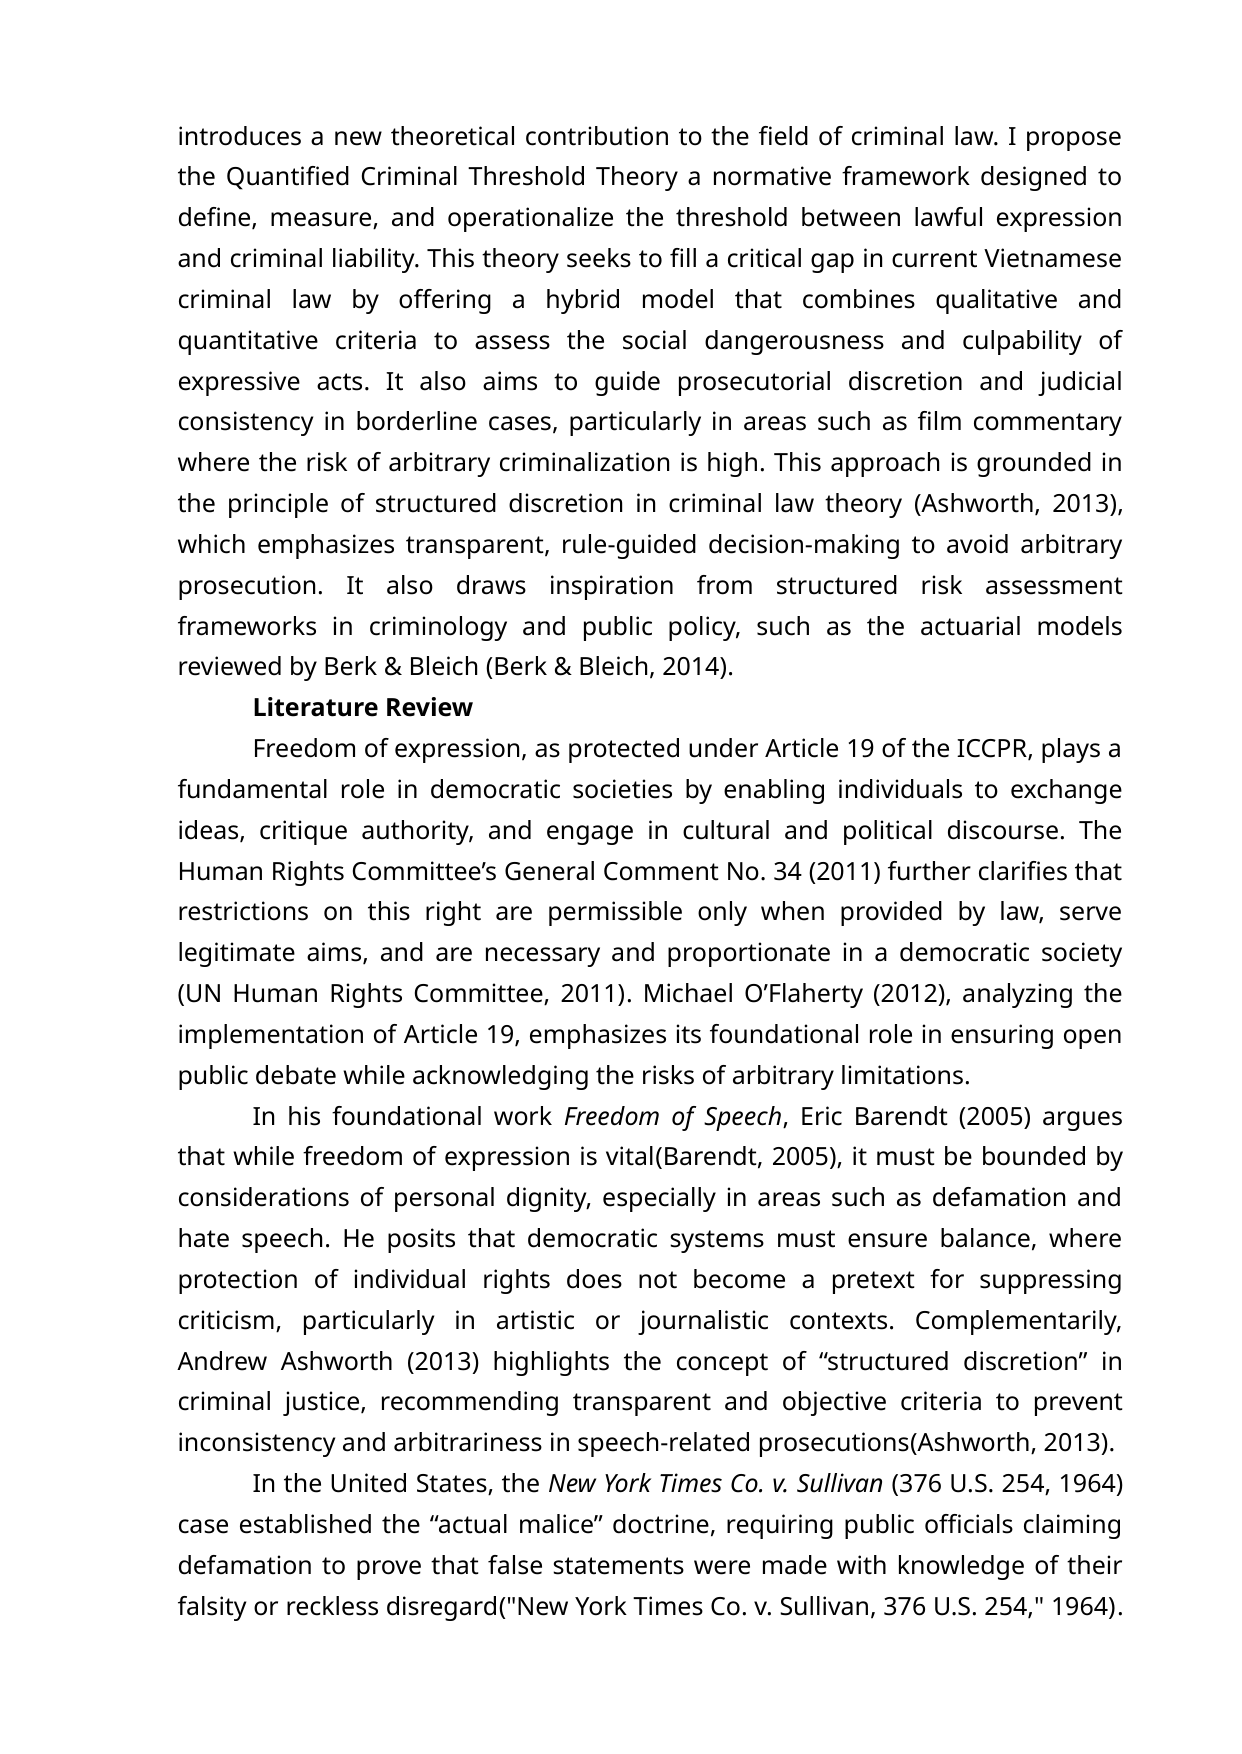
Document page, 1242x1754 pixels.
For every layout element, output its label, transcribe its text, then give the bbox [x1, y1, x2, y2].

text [177, 118, 1123, 683]
text Freedom of expression, as protected under Article 19 of the ICCPR, plays a fundamental role in democratic societies by enabling individuals to exchange ideas, critique authority, and engage in cultural and political discourse. The Human Rights Committee’s General Comment No. 34 (2011) further clarifies that restrictions on this right are permissible only when provided by law, serve legitimate aims, and are necessary and proportionate in a democratic society (UN Human Rights Committee, 2011). Michael O’Flaherty (2012), analyzing the implementation of Article 19, emphasizes its foundational role in ensuring open public debate while acknowledging the risks of arbitrary limitations. [177, 731, 1123, 1091]
text Literature Review [177, 690, 1123, 724]
text In his foundational work Freedom of Speech, Eric Barendt (2005) argues that while freedom of expression is vital(Barendt, 2005), it must be bounded by considerations of personal dignity, especially in areas such as defamation and hate speech. He posits that democratic systems must ensure balance, where protection of individual rights does not become a pretext for suppressing criticism, particularly in artistic or journalistic contexts. Complementarily, Andrew Ashworth (2013) highlights the concept of “structured discretion” in criminal justice, recommending transparent and objective criteria to prevent inconsistency and arbitrariness in speech-related prosecutions(Ashworth, 2013). [177, 1098, 1123, 1459]
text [177, 1466, 1123, 1622]
